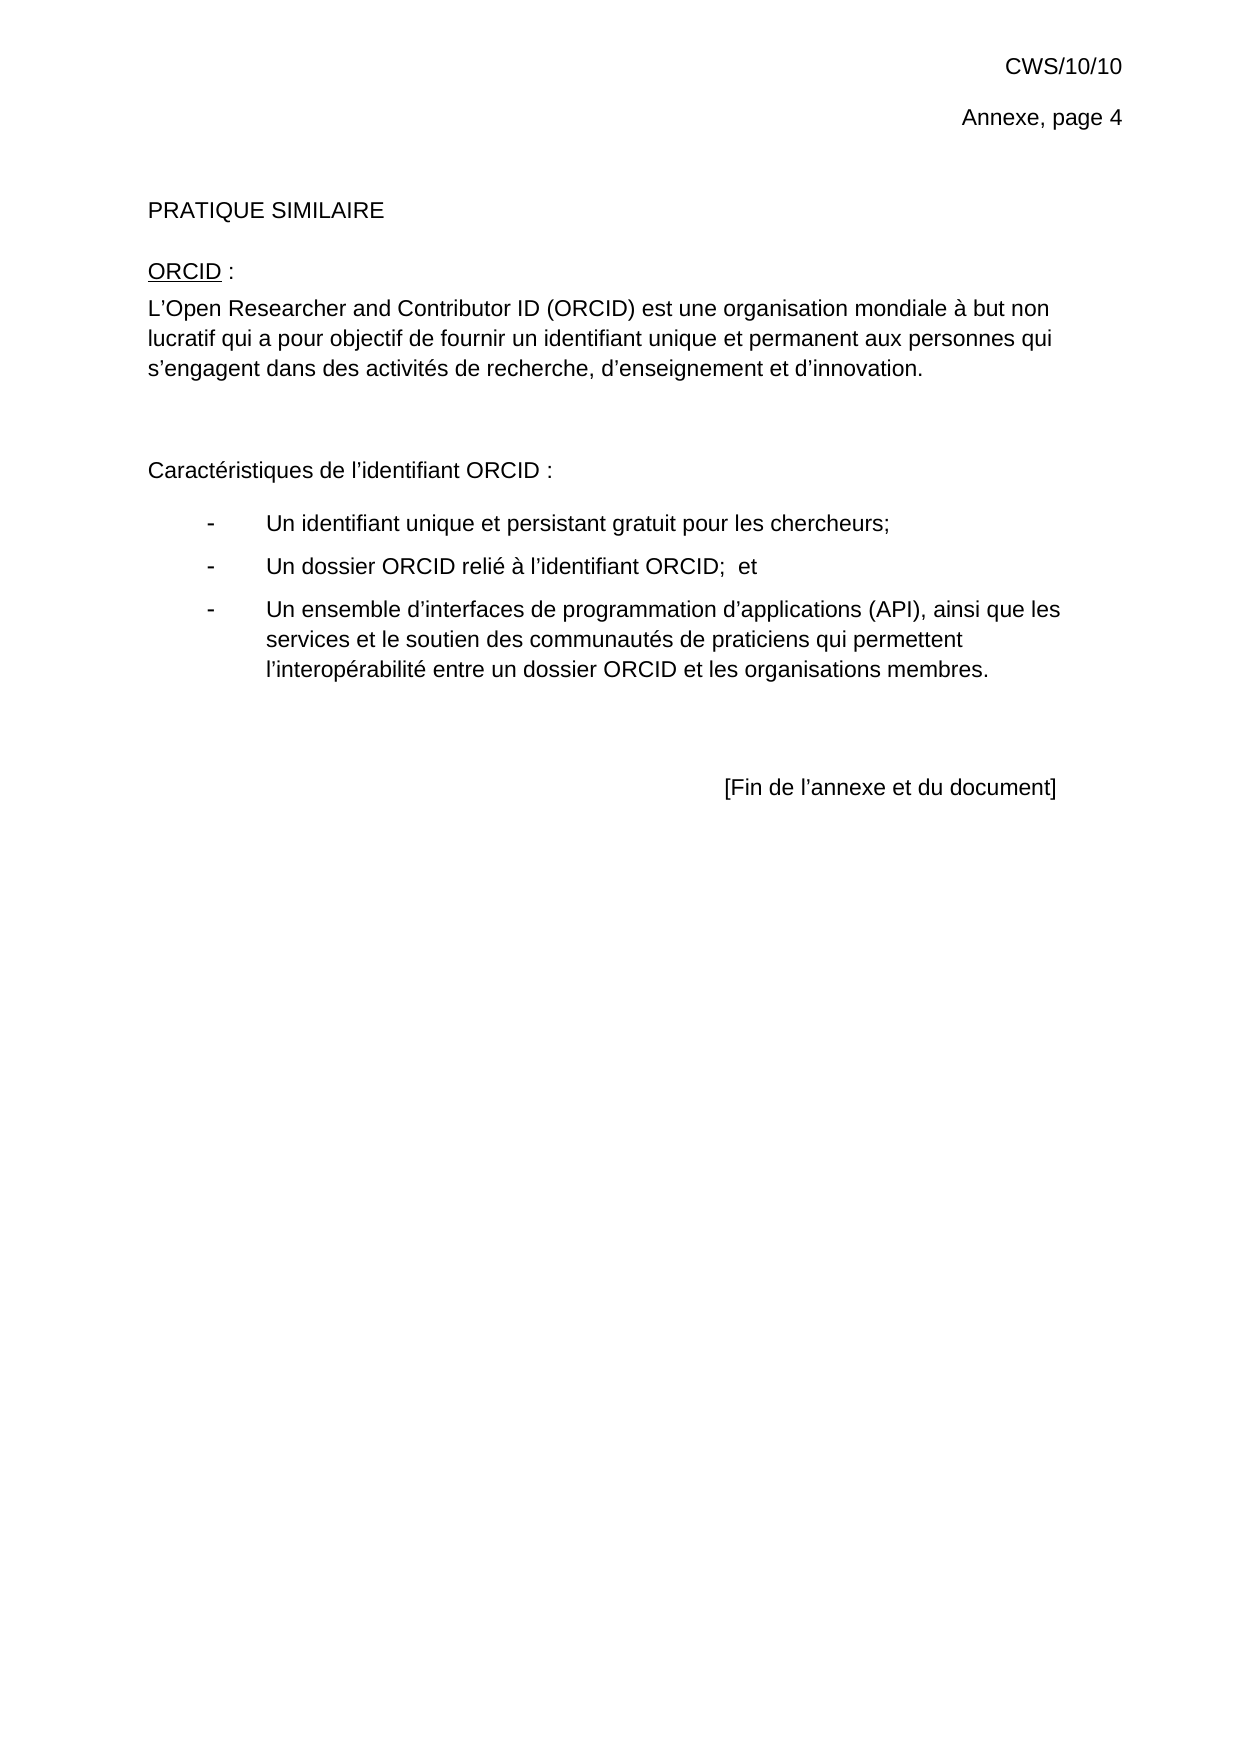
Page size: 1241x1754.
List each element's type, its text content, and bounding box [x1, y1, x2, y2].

text L’Open Researcher and Contributor ID (ORCID) est une organisation mondiale à but non lucratif qui a pour objectif de fournir un identifiant unique et permanent aux personnes qui s’engagent dans des activités de recherche, d’enseignement et d’innovation. [148, 295, 1122, 382]
list Un identifiant unique et persistant gratuit pour les chercheurs; [207, 510, 1122, 537]
text [Fin de l’annexe et du document] [724, 774, 1122, 800]
list Un ensemble d’interfaces de programmation d’applications (API), ainsi que les services et le soutien des communautés de praticiens qui permettent l’interopérabilité entre un dossier ORCID et les organisations membres. [207, 596, 1122, 683]
subtitle Pratique similaire [148, 197, 1122, 223]
text Caractéristiques de l’identifiant ORCID : [148, 457, 1122, 484]
subtitle ORCID : [148, 258, 1122, 285]
list Un dossier ORCID relié à l’identifiant ORCID; et [207, 553, 1122, 579]
